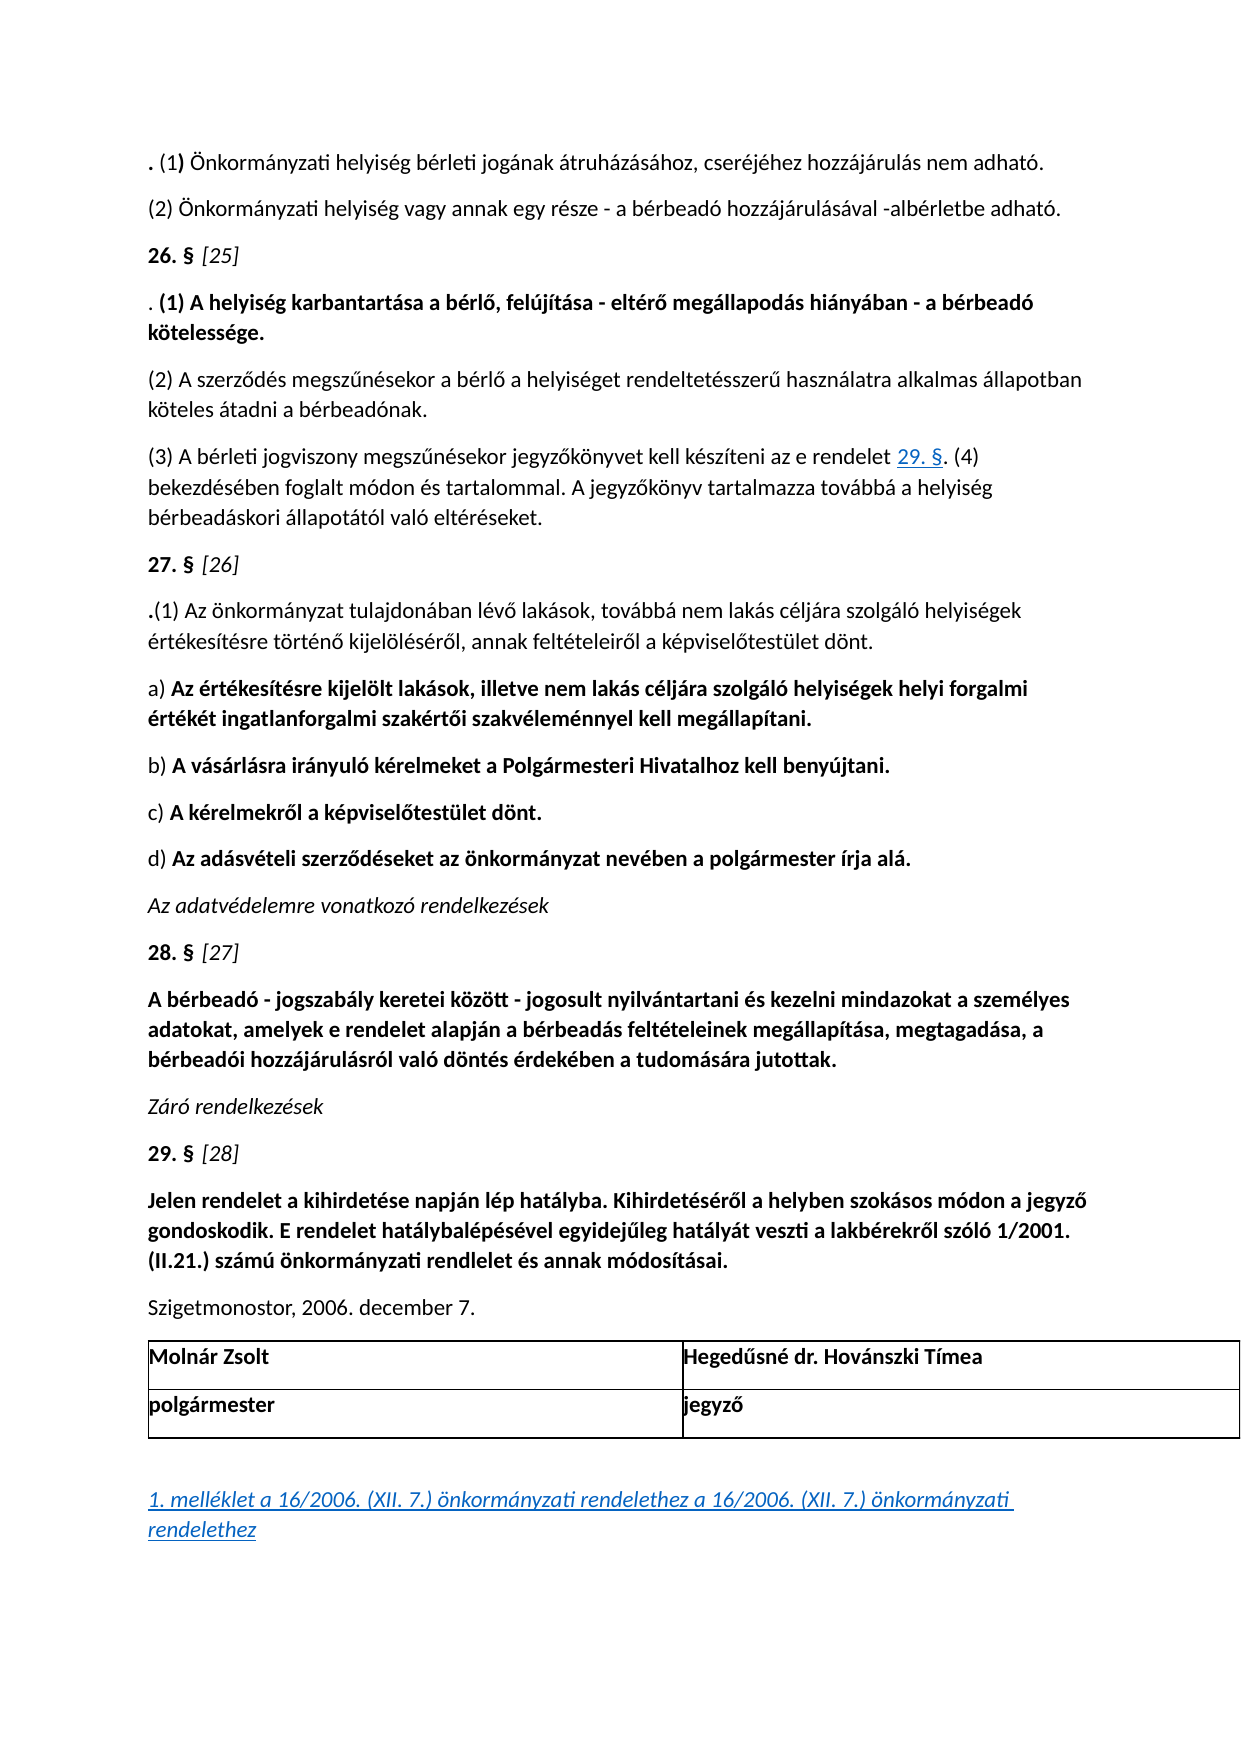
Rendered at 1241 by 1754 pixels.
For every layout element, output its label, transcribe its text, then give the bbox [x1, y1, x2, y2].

text a) Az értékesítésre kijelölt lakások, illetve nem lakás céljára szolgáló helyiségek helyi forgalmi értékét ingatlanforgalmi szakértői szakvéleménnyel kell megállapítani. [148, 674, 1093, 732]
text Záró rendelkezések [148, 1092, 1093, 1120]
table_header Hegedűsné dr. Hovánszki Tímea [684, 1342, 1239, 1389]
text (2) Önkormányzati helyiség vagy annak egy része - a bérbeadó hozzájárulásával -albérletbe adható. [148, 194, 1093, 222]
text . (1) A helyiség karbantartása a bérlő, felújítása - eltérő megállapodás hiányában - a bérbeadó kötelessége. [148, 288, 1093, 346]
text c) A kérelmekről a képviselőtestület dönt. [148, 798, 1093, 826]
text 26. § [25] [148, 241, 1093, 269]
text A bérbeadó - jogszabály keretei között - jogosult nyilvántartani és kezelni mindazokat a személyes adatokat, amelyek e rendelet alapján a bérbeadás feltételeinek megállapítása, megtagadása, a bérbeadói hozzájárulásról való döntés érdekében a tudomására jutottak. [148, 985, 1093, 1073]
text (3) A bérleti jogviszony megszűnésekor jegyzőkönyvet kell készíteni az e rendelet 29. §. (4) bekezdésében foglalt módon és tartalommal. A jegyzőkönyv tartalmazza továbbá a helyiség bérbeadáskori állapotától való eltéréseket. [148, 442, 1093, 531]
text Szigetmonostor, 2006. december 7. [148, 1293, 1093, 1321]
table_cell jegyző [684, 1390, 1239, 1437]
text b) A vásárlásra irányuló kérelmeket a Polgármesteri Hivatalhoz kell benyújtani. [148, 751, 1093, 779]
text 28. § [27] [148, 938, 1093, 966]
text 1. melléklet a 16/2006. (XII. 7.) önkormányzati rendelethez a 16/2006. (XII. 7.) önkormányzati rendelethez [148, 1485, 1093, 1544]
table_cell polgármester [149, 1390, 682, 1437]
text . (1) Önkormányzati helyiség bérleti jogának átruházásához, cseréjéhez hozzájárulás nem adható. [148, 148, 1093, 176]
text .(1) Az önkormányzat tulajdonában lévő lakások, továbbá nem lakás céljára szolgáló helyiségek értékesítésre történő kijelöléséről, annak feltételeiről a képviselőtestület dönt. [148, 597, 1093, 655]
text Jelen rendelet a kihirdetése napján lép hatályba. Kihirdetéséről a helyben szokásos módon a jegyző gondoskodik. E rendelet hatálybalépésével egyidejűleg hatályát veszti a lakbérekről szóló 1/2001. (II.21.) számú önkormányzati rendlelet és annak módosításai. [148, 1186, 1093, 1274]
text 27. § [26] [148, 550, 1093, 578]
text 29. § [28] [148, 1139, 1093, 1167]
text d) Az adásvételi szerződéseket az önkormányzat nevében a polgármester írja alá. [148, 844, 1093, 872]
text (2) A szerződés megszűnésekor a bérlő a helyiséget rendeltetésszerű használatra alkalmas állapotban köteles átadni a bérbeadónak. [148, 365, 1093, 423]
text Az adatvédelemre vonatkozó rendelkezések [148, 891, 1093, 919]
table_header Molnár Zsolt [149, 1342, 682, 1389]
